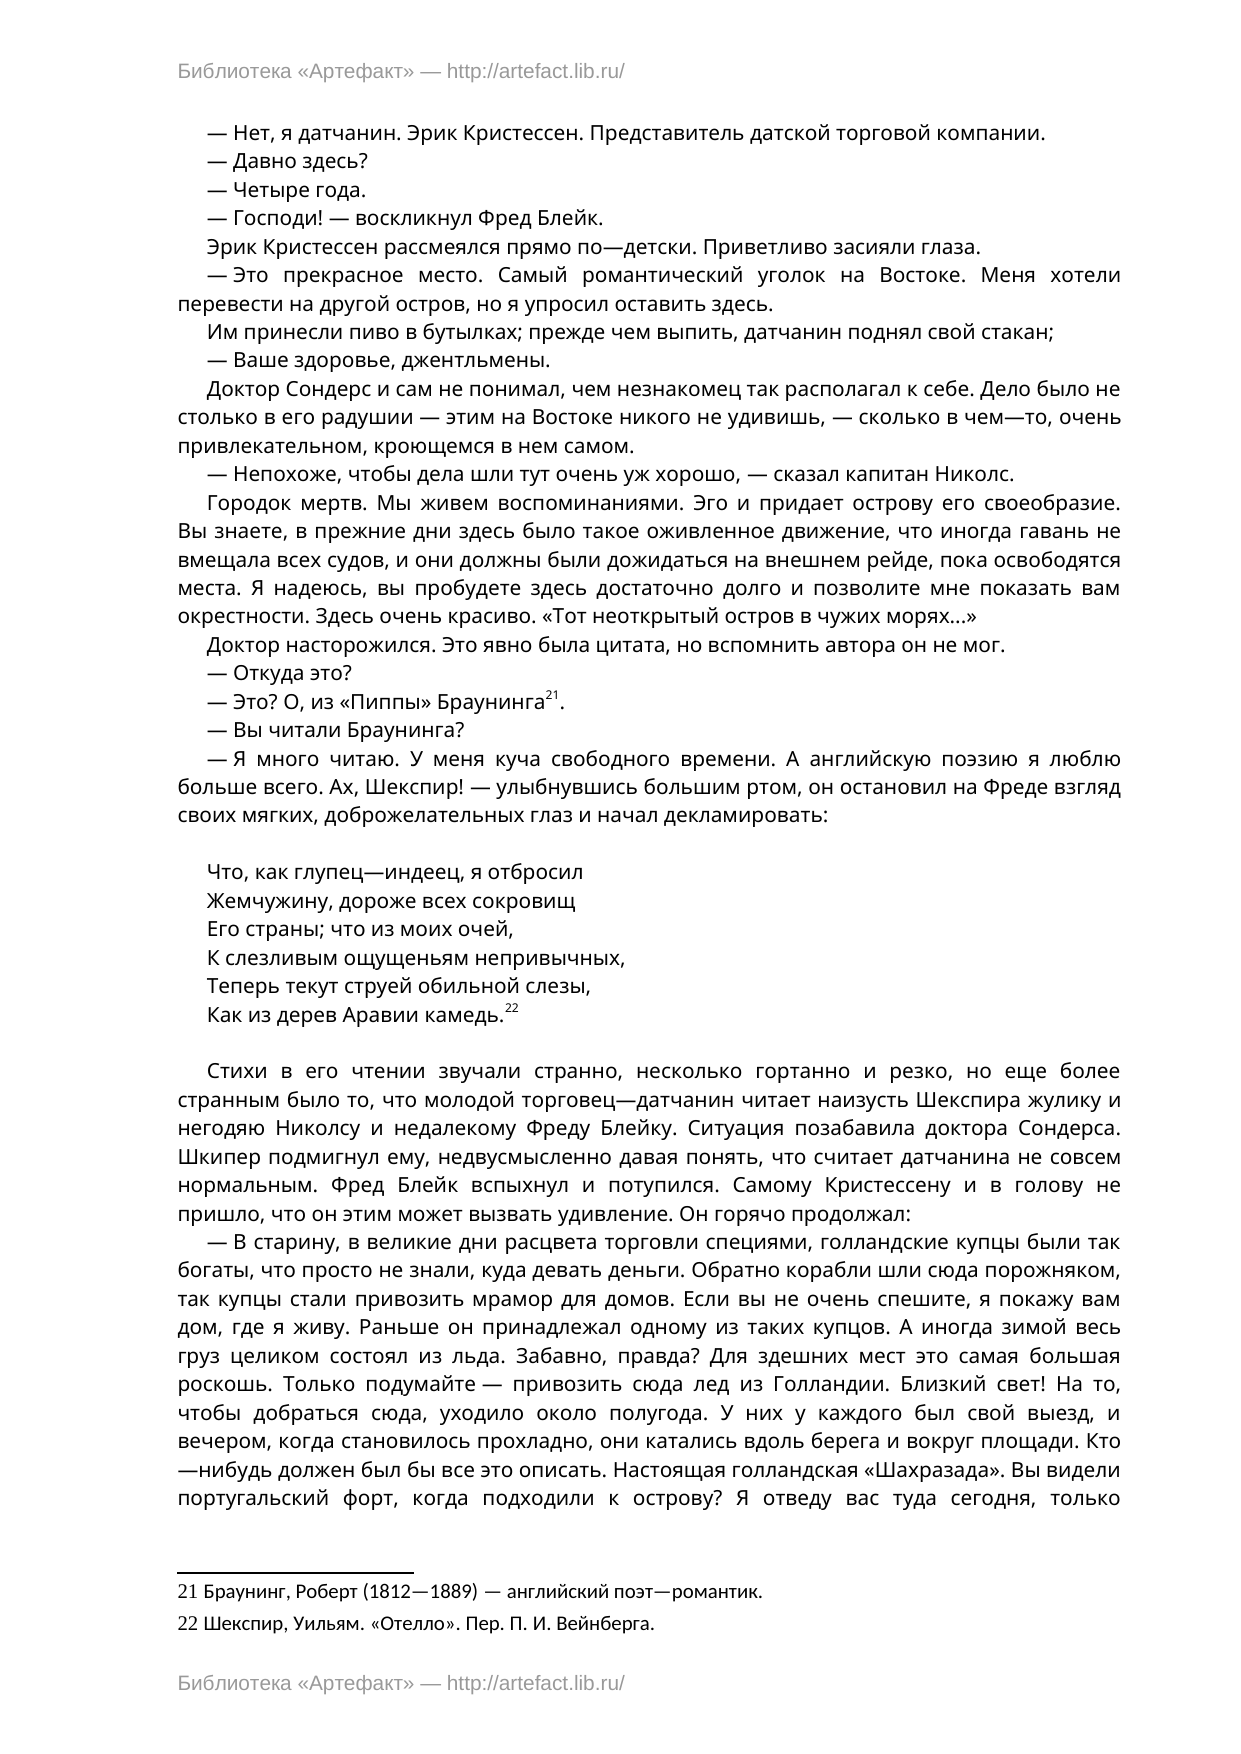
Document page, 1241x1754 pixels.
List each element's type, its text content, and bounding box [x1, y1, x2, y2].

text — Это прекрасное место. Самый романтический уголок на Востоке. Меня хотели перевести на другой остров, но я упросил оставить здесь. [177, 260, 1122, 317]
text — Откуда это? [177, 658, 1122, 687]
text Им принесли пиво в бутылках; прежде чем выпить, датчанин поднял свой стакан; [177, 317, 1122, 346]
text — Я много читаю. У меня куча свободного времени. А английскую поэзию я люблю больше всего. Ах, Шекспир! — улыбнувшись большим ртом, он остановил на Фреде взгляд своих мягких, доброжелательных глаз и начал декламировать: [177, 744, 1122, 829]
text — Непохоже, чтобы дела шли тут очень уж хорошо, — сказал капитан Николс. [177, 459, 1122, 488]
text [177, 1227, 1122, 1512]
text Как из дерев Аравии камедь. [177, 1000, 1122, 1028]
text Эрик Кристессен рассмеялся прямо по—детски. Приветливо засияли глаза. [177, 232, 1122, 260]
text Городок мертв. Мы живем воспоминаниями. Эго и придает острову его своеобразие. Вы знаете, в прежние дни здесь было такое оживленное движение, что иногда гавань не вмещала всех судов, и они должны были дожидаться на внешнем рейде, пока освободятся места. Я надеюсь, вы пробудете здесь достаточно долго и позволите мне показать вам окрестности. Здесь очень красиво. «Тот неоткрытый остров в чужих морях...» [177, 488, 1122, 630]
text — Это? О, из «Пиппы» Браунинга. [177, 687, 1122, 715]
text — Господи! — воскликнул Фред Блейк. [177, 203, 1122, 232]
text — Ваше здоровье, джентльмены. [177, 346, 1122, 374]
text — Давно здесь? [177, 147, 1122, 175]
text Стихи в его чтении звучали странно, несколько гортанно и резко, но еще более странным было то, что молодой торговец—датчанин читает наизусть Шекспира жулику и негодяю Николсу и недалекому Фреду Блейку. Ситуация позабавила доктора Сондерса. Шкипер подмигнул ему, недвусмысленно давая понять, что считает датчанина не совсем нормальным. Фред Блейк вспыхнул и потупился. Самому Кристессену и в голову не пришло, что он этим может вызвать удивление. Он горячо продолжал: [177, 1057, 1122, 1227]
text Жемчужину, дороже всех сокровищ [177, 886, 1122, 914]
text Его страны; что из моих очей, [177, 914, 1122, 943]
text Доктор насторожился. Это явно была цитата, но вспомнить автора он не мог. [177, 630, 1122, 658]
text К слезливым ощущеньям непривычных, [177, 943, 1122, 971]
text Что, как глупец—индеец, я отбросил [177, 857, 1122, 886]
text — Четыре года. [177, 175, 1122, 203]
text Доктор Сондерс и сам не понимал, чем незнакомец так располагал к себе. Дело было не столько в его радушии — этим на Востоке никого не удивишь, — сколько в чем—то, очень привлекательном, кроющемся в нем самом. [177, 374, 1122, 459]
text — Вы читали Браунинга? [177, 715, 1122, 744]
text — Нет, я датчанин. Эрик Кристессен. Представитель датской торговой компании. [177, 118, 1122, 147]
text Теперь текут струей обильной слезы, [177, 971, 1122, 1000]
